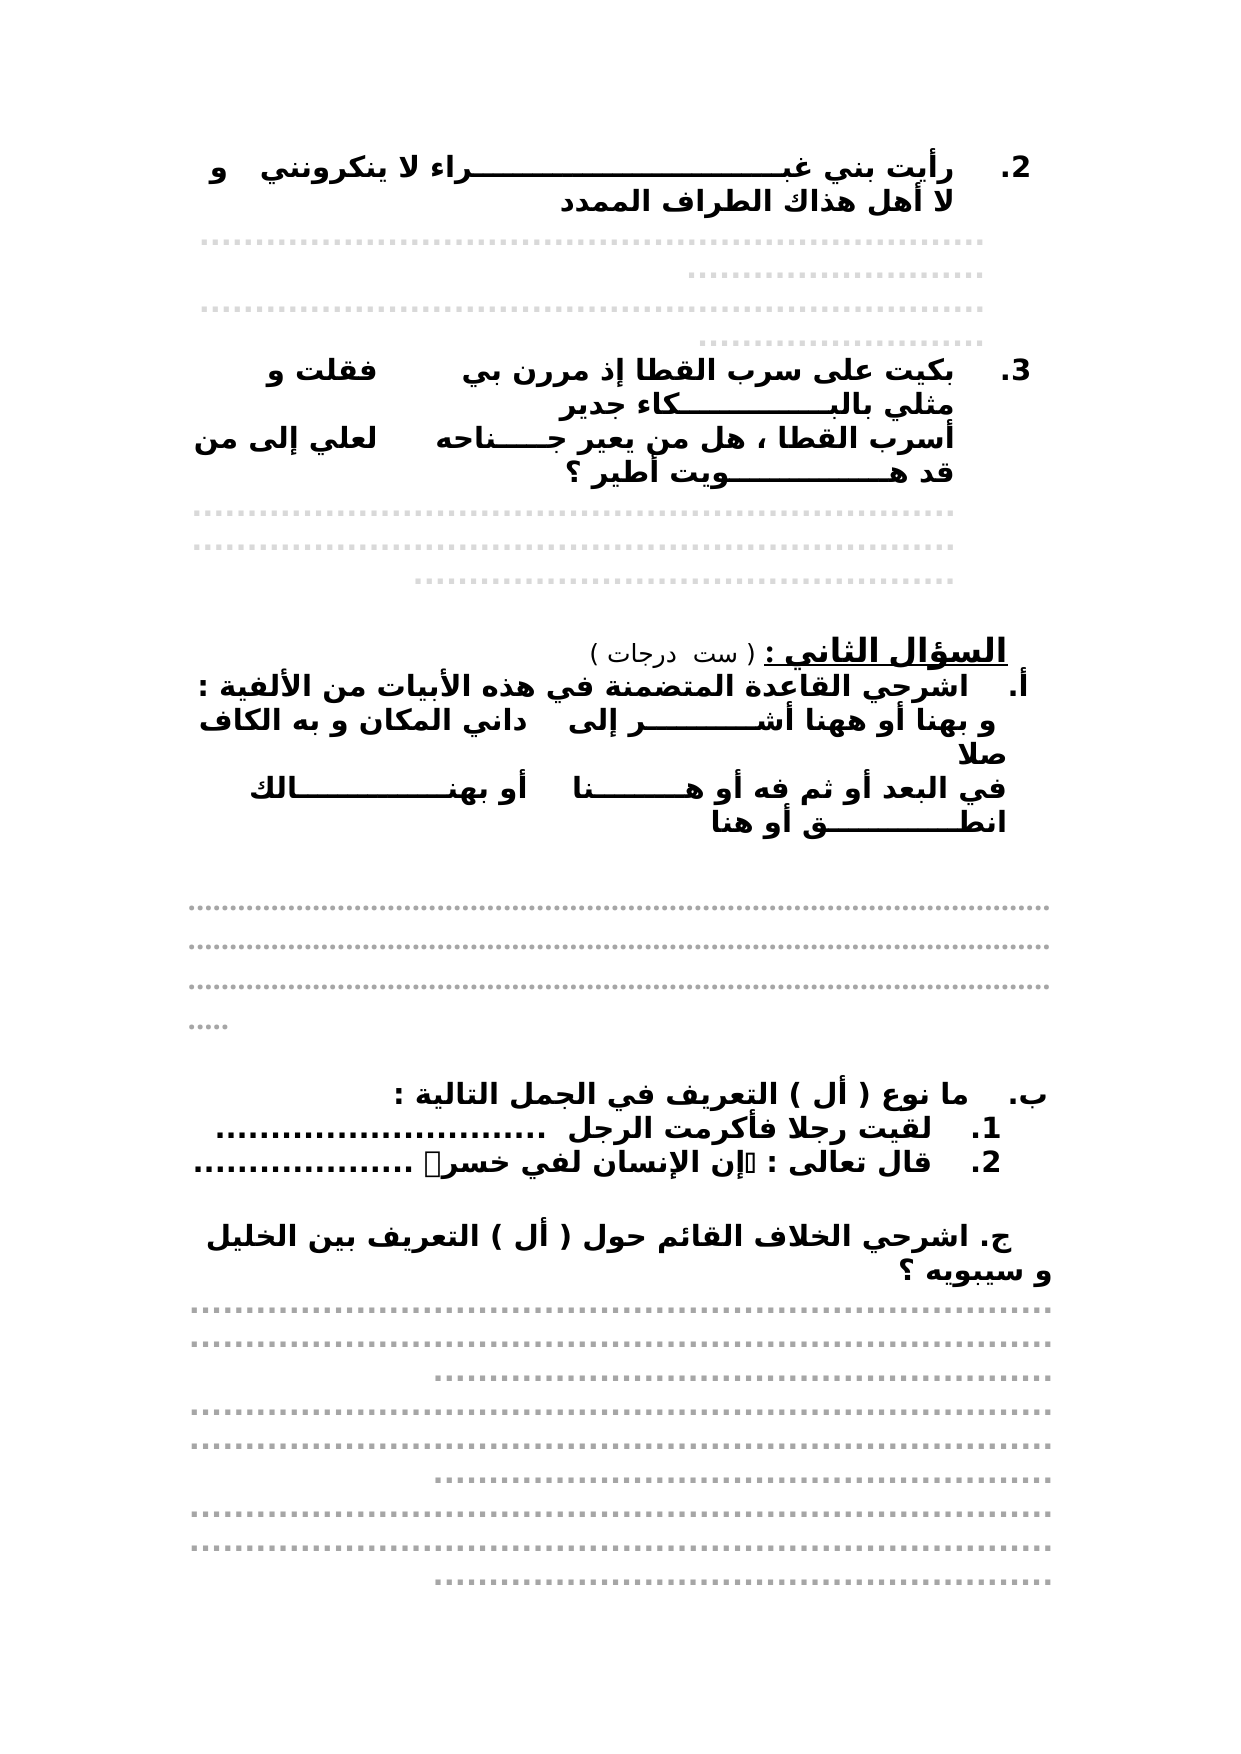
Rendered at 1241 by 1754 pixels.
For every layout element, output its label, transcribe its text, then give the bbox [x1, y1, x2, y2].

list ........................................................................................................................................................................................... [187, 489, 955, 591]
list رأيت بني غبـــــــــــــــــــــــــــــــراء لا ينكرونني و لا أهل هذاك الطراف الممدد [187, 150, 1000, 218]
list اشرحي القاعدة المتضمنة في هذه الأبيات من الألفية : [187, 669, 1007, 703]
text ............................................................................................................................................................................................................................................................................................................................. [187, 879, 1053, 1038]
list السؤال الثاني : ( ست درجات ) [187, 631, 1007, 669]
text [187, 1491, 1053, 1592]
list أسرب القطا ، هل من يعير جـــــناحه لعلي إلى من قد هــــــــــــــــويت أطير ؟ [187, 422, 955, 489]
list بكيت على سرب القطا إذ مررن بي فقلت و مثلي بالبـــــــــــــــكاء جدير [187, 354, 1000, 422]
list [187, 218, 985, 286]
list ................................................................................................. [187, 286, 985, 354]
list لقيت رجلا فأكرمت الرجل .............................. [187, 1111, 970, 1145]
list ما نوع ( أل ) التعريف في الجمل التالية : [187, 1077, 1007, 1111]
list و بهنا أو ههنا أشـــــــــــر إلى داني المكان و به الكاف صلا [187, 703, 1007, 771]
text ج. اشرحي الخلاف القائم حول ( أل ) التعريف بين الخليل و سيبويه ؟ [187, 1219, 1053, 1287]
list قال تعالى : إن الإنسان لفي خسر .................... [187, 1145, 970, 1179]
list في البعد أو ثم فه أو هـــــــــنا أو بهنـــــــــــــــالك انطـــــــــــــق أو هنا [187, 771, 1007, 839]
